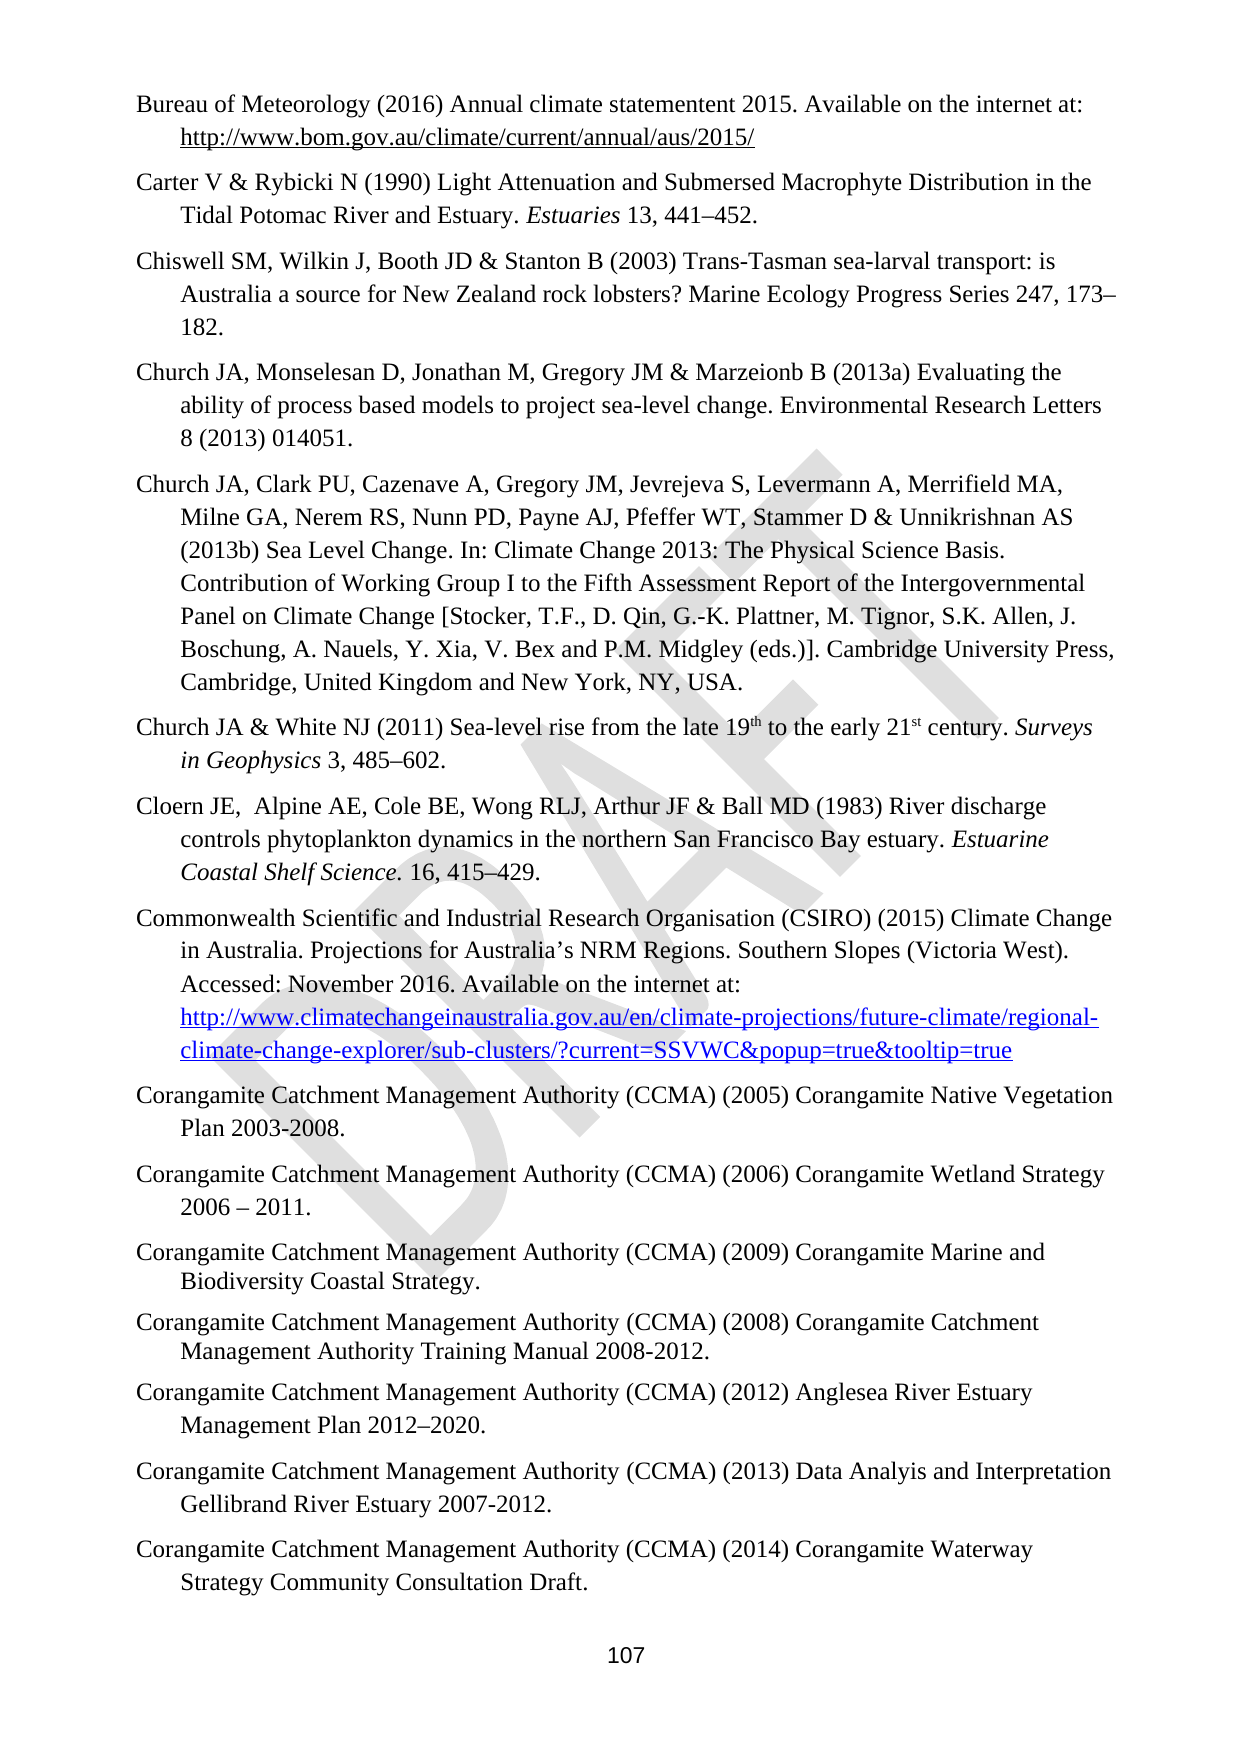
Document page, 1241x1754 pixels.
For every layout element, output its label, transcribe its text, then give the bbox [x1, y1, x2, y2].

text Corangamite Catchment Management Authority (CCMA) (2009) Corangamite Marine and Biodiversity Coastal Strategy. [136, 1237, 1116, 1295]
text Church JA & White NJ (2011) Sea-level rise from the late 19th to the early 21st century. Surveys in Geophysics 3, 485–602. [136, 712, 1116, 774]
text Corangamite Catchment Management Authority (CCMA) (2005) Corangamite Native Vegetation Plan 2003-2008. [136, 1080, 1116, 1142]
text Corangamite Catchment Management Authority (CCMA) (2013) Data Analyis and Interpretation Gellibrand River Estuary 2007-2012. [136, 1456, 1116, 1518]
text Bureau of Meteorology (2016) Annual climate statementent 2015. Available on the internet at: http://www.bom.gov.au/climate/current/annual/aus/2015/ [136, 89, 1116, 150]
text Church JA, Clark PU, Cazenave A, Gregory JM, Jevrejeva S, Levermann A, Merrifield MA, Milne GA, Nerem RS, Nunn PD, Payne AJ, Pfeffer WT, Stammer D & Unnikrishnan AS (2013b) Sea Level Change. In: Climate Change 2013: The Physical Science Basis. Contribution of Working Group I to the Fifth Assessment Report of the Intergovernmental Panel on Climate Change [Stocker, T.F., D. Qin, G.-K. Plattner, M. Tignor, S.K. Allen, J. Boschung, A. Nauels, Y. Xia, V. Bex and P.M. Midgley (eds.)]. Cambridge University Press, Cambridge, United Kingdom and New York, NY, USA. [136, 469, 1116, 696]
text Carter V & Rybicki N (1990) Light Attenuation and Submersed Macrophyte Distribution in the Tidal Potomac River and Estuary. Estuaries 13, 441–452. [136, 167, 1116, 229]
text Chiswell SM, Wilkin J, Booth JD & Stanton B (2003) Trans-Tasman sea-larval transport: is Australia a source for New Zealand rock lobsters? Marine Ecology Progress Series 247, 173–182. [136, 246, 1116, 341]
text Corangamite Catchment Management Authority (CCMA) (2012) Anglesea River Estuary Management Plan 2012–2020. [136, 1377, 1116, 1439]
text Church JA, Monselesan D, Jonathan M, Gregory JM & Marzeionb B (2013a) Evaluating the ability of process based models to project sea-level change. Environmental Research Letters 8 (2013) 014051. [136, 357, 1116, 452]
text Corangamite Catchment Management Authority (CCMA) (2006) Corangamite Wetland Strategy 2006 – 2011. [136, 1159, 1116, 1221]
text Corangamite Catchment Management Authority (CCMA) (2008) Corangamite Catchment Management Authority Training Manual 2008-2012. [136, 1307, 1116, 1365]
text Commonwealth Scientific and Industrial Research Organisation (CSIRO) (2015) Climate Change in Australia. Projections for Australia’s NRM Regions. Southern Slopes (Victoria West). Accessed: November 2016. Available on the internet at: http://www.climatechangeinaustralia.gov.au/en/climate-projections/future-climate/regional-climate-change-explorer/sub-clusters/?current=SSVWC&popup=true&tooltip=true [136, 903, 1116, 1063]
text Cloern JE, Alpine AE, Cole BE, Wong RLJ, Arthur JF & Ball MD (1983) River discharge controls phytoplankton dynamics in the northern San Francisco Bay estuary. Estuarine Coastal Shelf Science. 16, 415–429. [136, 791, 1116, 886]
text Corangamite Catchment Management Authority (CCMA) (2014) Corangamite Waterway Strategy Community Consultation Draft. [136, 1534, 1116, 1596]
